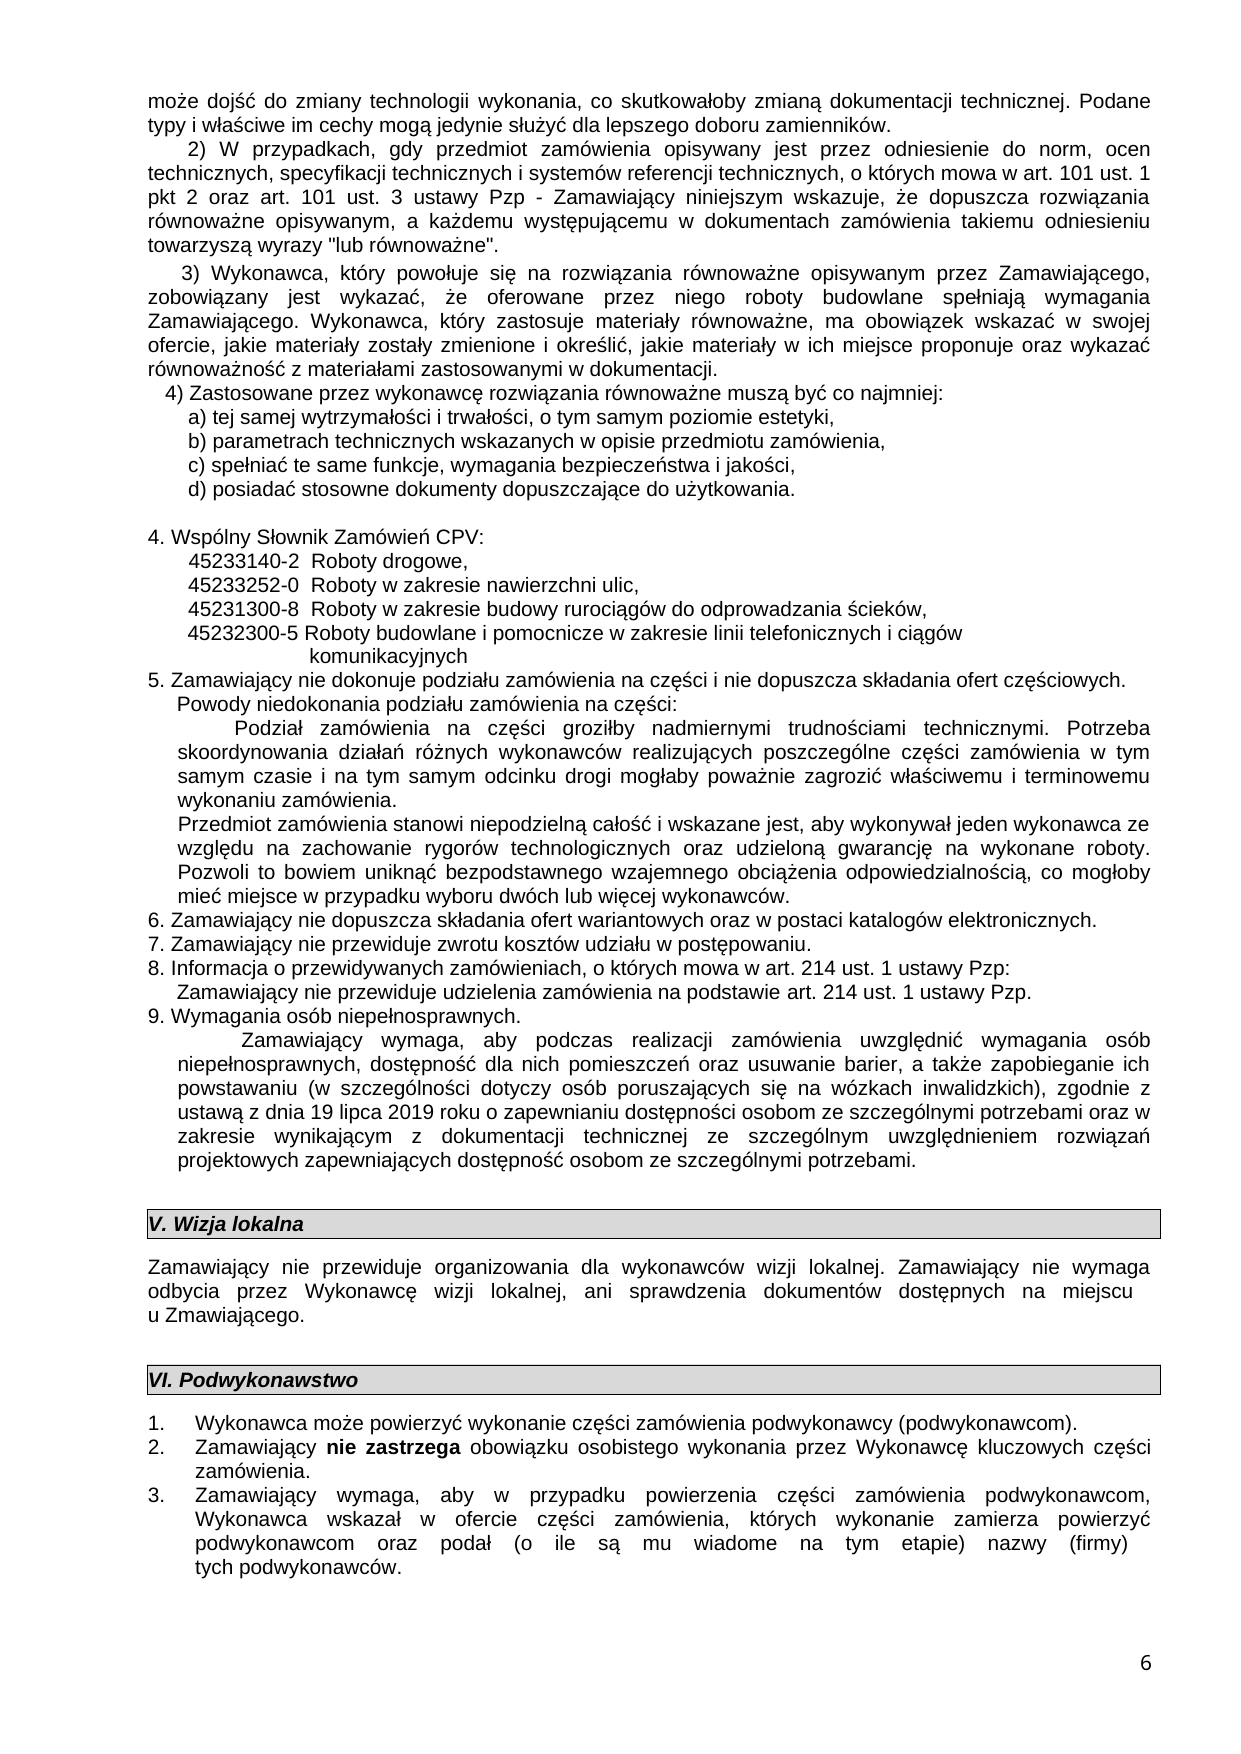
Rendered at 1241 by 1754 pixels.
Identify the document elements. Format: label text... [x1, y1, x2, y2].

text Zamawiający nie przewiduje udzielenia zamówienia na podstawie art. 214 ust. 1 ustawy Pzp. [787, 980, 1152, 1004]
subtitle VI. Podwykonawstwo [148, 1366, 1160, 1394]
list 7. Zamawiający nie przewiduje zwrotu kosztów udziału w postępowaniu. [148, 932, 1152, 956]
list Zamawiający nie zastrzega obowiązku osobistego wykonania przez Wykonawcę kluczowych części zamówienia. [148, 1435, 1152, 1483]
list Przedmiot zamówienia stanowi niepodzielną całość i wskazane jest, aby wykonywał jeden wykonawca ze względu na zachowanie rygorów technologicznych oraz udzieloną gwarancję na wykonane roboty. Pozwoli to bowiem uniknąć bezpodstawnego wzajemnego obciążenia odpowiedzialnością, co mogłoby mieć miejsce w przypadku wyboru dwóch lub więcej wykonawców. [148, 812, 1152, 908]
list Zamawiający wymaga, aby w przypadku powierzenia części zamówienia podwykonawcom, Wykonawca wskazał w ofercie części zamówienia, których wykonanie zamierza powierzyć podwykonawcom oraz podał (o ile są mu wiadome na tym etapie) nazwy (firmy) tych podwykonawców. [148, 1483, 1152, 1578]
list Podział zamówienia na części groziłby nadmiernymi trudnościami technicznymi. Potrzeba skoordynowania działań różnych wykonawców realizujących poszczególne części zamówienia w tym samym czasie i na tym samym odcinku drogi mogłaby poważnie zagrozić właściwemu i terminowemu wykonaniu zamówienia. [148, 716, 1152, 812]
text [148, 89, 1152, 137]
list Wykonawca może powierzyć wykonanie części zamówienia podwykonawcy (podwykonawcom). [148, 1411, 1152, 1435]
list Powody niedokonania podziału zamówienia na części: [148, 692, 1152, 716]
text 3) Wykonawca, który powołuje się na rozwiązania równoważne opisywanym przez Zamawiającego, zobowiązany jest wykazać, że oferowane przez niego roboty budowlane spełniają wymagania Zamawiającego. Wykonawca, który zastosuje materiały równoważne, ma obowiązek wskazać w swojej ofercie, jakie materiały zostały zmienione i określić, jakie materiały w ich miejsce proponuje oraz wykazać równoważność z materiałami zastosowanymi w dokumentacji. [148, 261, 1152, 381]
text 9. Wymagania osób niepełnosprawnych. [148, 1004, 1152, 1028]
list 45232300-5 Roboty budowlane i pomocnicze w zakresie linii telefonicznych i ciągów komunikacyjnych [118, 620, 1152, 668]
text Zamawiający nie przewiduje organizowania dla wykonawców wizji lokalnej. Zamawiający nie wymaga odbycia przez Wykonawcę wizji lokalnej, ani sprawdzenia dokumentów dostępnych na miejscu u Zmawiającego. [148, 1255, 1152, 1327]
text d) posiadać stosowne dokumenty dopuszczające do użytkowania. [148, 477, 1152, 501]
text 45233140-2 Roboty drogowe, 45233252-0 Roboty w zakresie nawierzchni ulic, 45231300-8 Roboty w zakresie budowy rurociągów do odprowadzania ścieków, [148, 548, 1152, 620]
subtitle V. Wizja lokalna [148, 1210, 1160, 1238]
text c) spełniać te same funkcje, wymagania bezpieczeństwa i jakości, [148, 453, 1152, 477]
list 5. Zamawiający nie dokonuje podziału zamówienia na części i nie dopuszcza składania ofert częściowych. [148, 668, 1152, 692]
text 4) Zastosowane przez wykonawcę rozwiązania równoważne muszą być co najmniej: [148, 381, 1152, 405]
list 8. Informacja o przewidywanych zamówieniach, o których mowa w art. 214 ust. 1 ustawy Pzp: [148, 956, 1152, 980]
text Zamawiający wymaga, aby podczas realizacji zamówienia uwzględnić wymagania osób niepełnosprawnych, dostępność dla nich pomieszczeń oraz usuwanie barier, a także zapobieganie ich powstawaniu (w szczególności dotyczy osób poruszających się na wózkach inwalidzkich), zgodnie z ustawą z dnia 19 lipca 2019 roku o zapewnianiu dostępności osobom ze szczególnymi potrzebami oraz w zakresie wynikającym z dokumentacji technicznej ze szczególnym uwzględnieniem rozwiązań projektowych zapewniających dostępność osobom ze szczególnymi potrzebami. [148, 1028, 1152, 1171]
list 6. Zamawiający nie dopuszcza składania ofert wariantowych oraz w postaci katalogów elektronicznych. [148, 908, 1152, 932]
text b) parametrach technicznych wskazanych w opisie przedmiotu zamówienia, [148, 429, 1152, 453]
text a) tej samej wytrzymałości i trwałości, o tym samym poziomie estetyki, [148, 405, 1152, 429]
text 2) W przypadkach, gdy przedmiot zamówienia opisywany jest przez odniesienie do norm, ocen technicznych, specyfikacji technicznych i systemów referencji technicznych, o których mowa w art. 101 ust. 1 pkt 2 oraz art. 101 ust. 3 ustawy Pzp - Zamawiający niniejszym wskazuje, że dopuszcza rozwiązania równoważne opisywanym, a każdemu występującemu w dokumentach zamówienia takiemu odniesieniu towarzyszą wyrazy "lub równoważne". [148, 137, 1152, 256]
list 4. Wspólny Słownik Zamówień CPV: [148, 524, 1152, 548]
